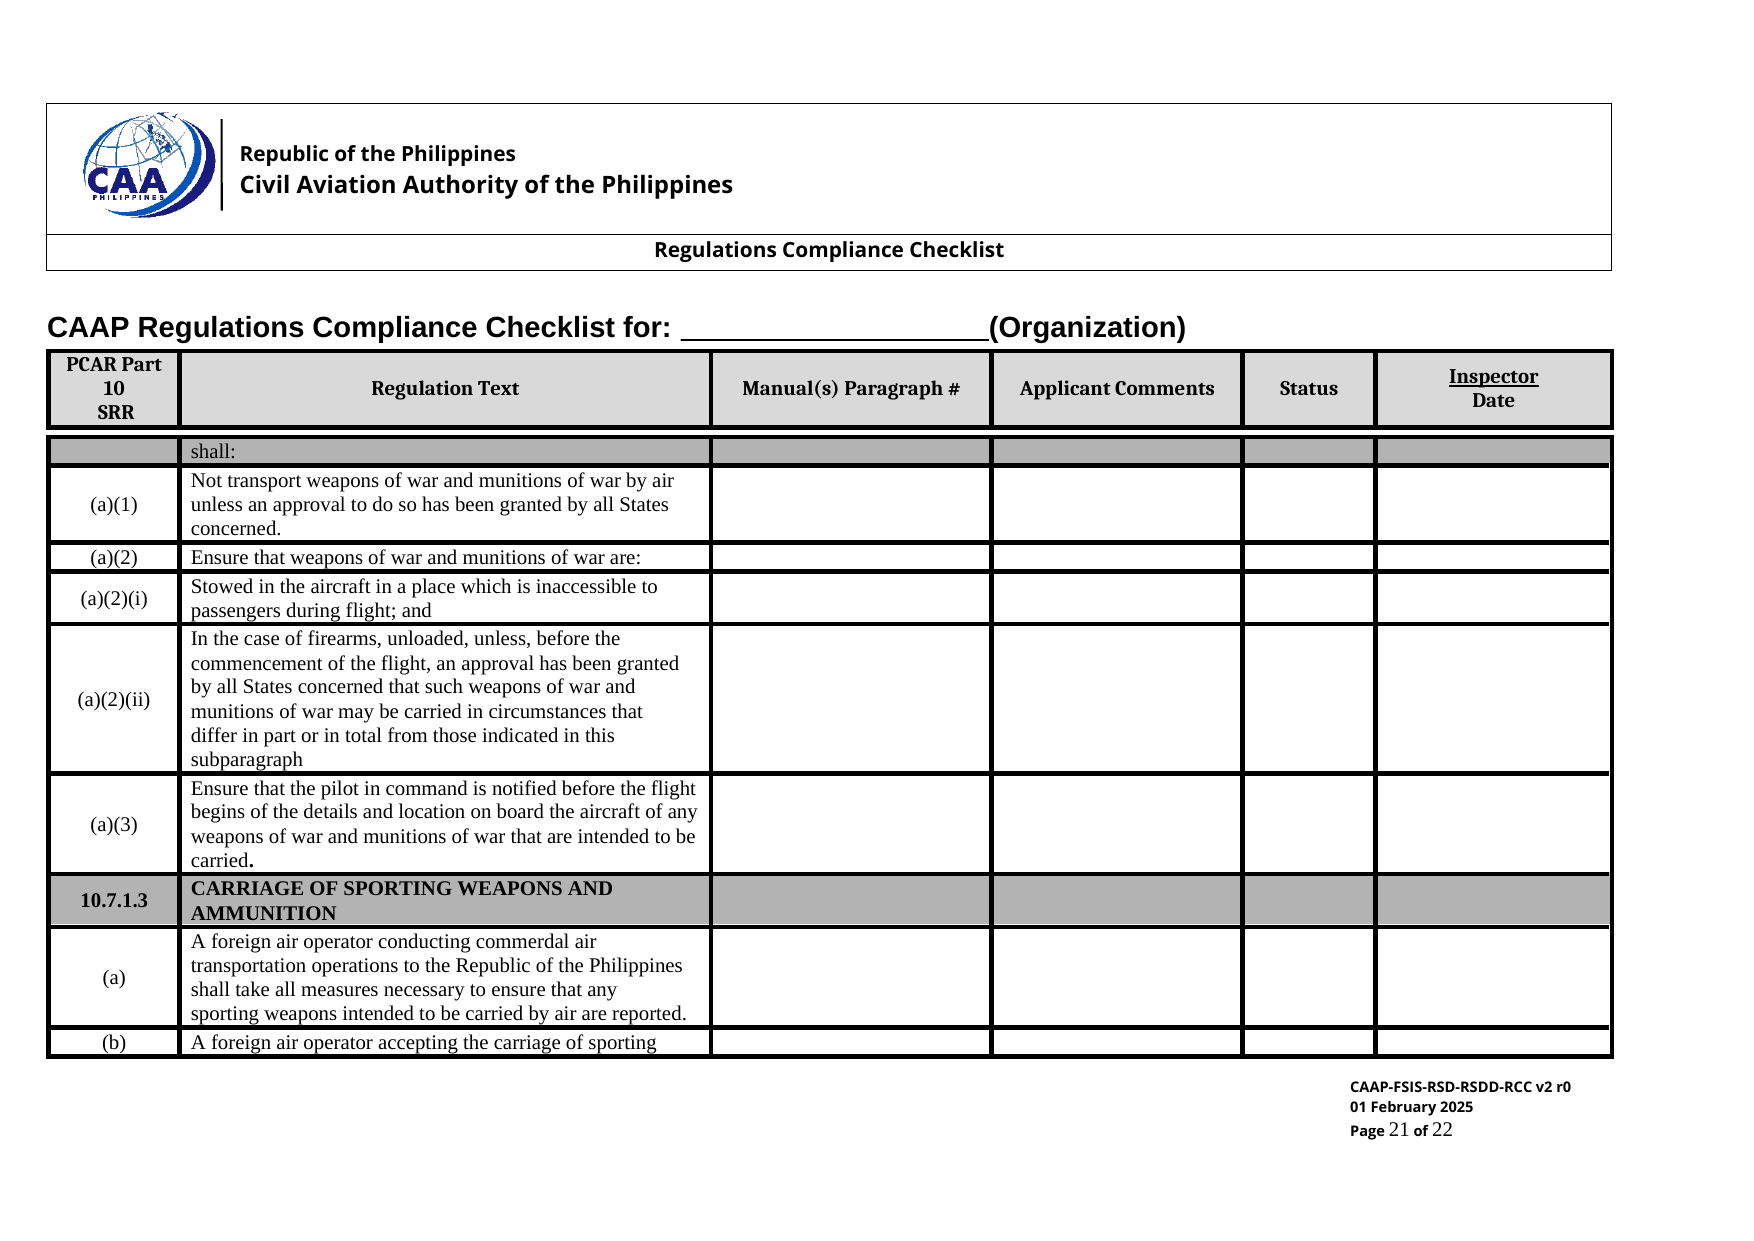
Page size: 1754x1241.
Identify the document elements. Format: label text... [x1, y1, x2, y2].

table_cell (a) [51, 929, 177, 1025]
table_cell [713, 929, 989, 1025]
table_cell [1245, 545, 1373, 569]
table_cell [1245, 1030, 1373, 1054]
table_cell [994, 468, 1240, 540]
table_cell [1378, 439, 1610, 463]
table_cell [1378, 569, 1610, 622]
table_cell [1245, 439, 1373, 463]
table_cell CARRIAGE OF SPORTING WEAPONS AND AMMUNITION [182, 876, 709, 924]
table_cell [713, 776, 989, 872]
table_cell [713, 468, 989, 540]
table_cell [1378, 771, 1610, 872]
table_cell [1378, 622, 1610, 771]
table_cell [713, 574, 989, 622]
table_cell [713, 1030, 989, 1054]
table_cell [1378, 1025, 1610, 1054]
table_cell [713, 876, 989, 924]
table_cell [1378, 463, 1610, 540]
table_cell In the case of firearms, unloaded, unless, before the commencement of the flight, an approval has been granted by all States concerned that such weapons of war and munitions of war may be carried in circumstances that differ in part or in total from those indicated in this subparagraph [182, 626, 709, 771]
table_cell [1378, 540, 1610, 569]
table_cell [1245, 776, 1373, 872]
table_cell [1245, 574, 1373, 622]
table_cell A foreign air operator conducting commerdal air transportation operations to the Republic of the Philippines shall take all measures necessary to ensure that any sporting weapons intended to be carried by air are reported. [182, 929, 709, 1025]
table_cell [994, 776, 1240, 872]
table_cell [713, 626, 989, 771]
picture [78, 107, 222, 223]
table_cell Ensure that weapons of war and munitions of war are: [182, 545, 709, 569]
table_cell [1245, 626, 1373, 771]
table_cell [994, 574, 1240, 622]
table_cell Stowed in the aircraft in a place which is inaccessible to passengers during flight; and [182, 574, 709, 622]
table_cell Ensure that the pilot in command is notified before the flight begins of the details and location on board the aircraft of any weapons of war and munitions of war that are intended to be carried. [182, 776, 709, 872]
table_cell [713, 439, 989, 463]
table_cell (a)(3) [51, 776, 177, 872]
table_cell [1378, 925, 1610, 1025]
table_cell 10.7.1.3 [51, 876, 177, 924]
table_cell Not transport weapons of war and munitions of war by air unless an approval to do so has been granted by all States concerned. [182, 468, 709, 540]
table_cell [994, 929, 1240, 1025]
table_cell (a)(2) [51, 545, 177, 569]
table_cell (a)(2)(ii) [51, 626, 177, 771]
table_cell [994, 876, 1240, 924]
table_cell [994, 1030, 1240, 1054]
table_cell [994, 626, 1240, 771]
table_cell (b) [51, 1030, 177, 1054]
table_cell [1245, 468, 1373, 540]
table_cell (a) [51, 439, 177, 463]
table_cell [713, 545, 989, 569]
table_cell [994, 545, 1240, 569]
table_cell [1245, 876, 1373, 924]
table_cell A foreign air operator conducting commercial air transportation operations to Republic of the Philippines shall: [182, 439, 709, 463]
table_cell [994, 439, 1240, 463]
table_cell [1245, 929, 1373, 1025]
table_cell [1378, 872, 1610, 924]
table_cell (a)(2)(i) [51, 574, 177, 622]
table_cell (a)(1) [51, 468, 177, 540]
table_cell A foreign air operator accepting the carriage of sporting weapons shall ensure that they are: [182, 1030, 709, 1054]
